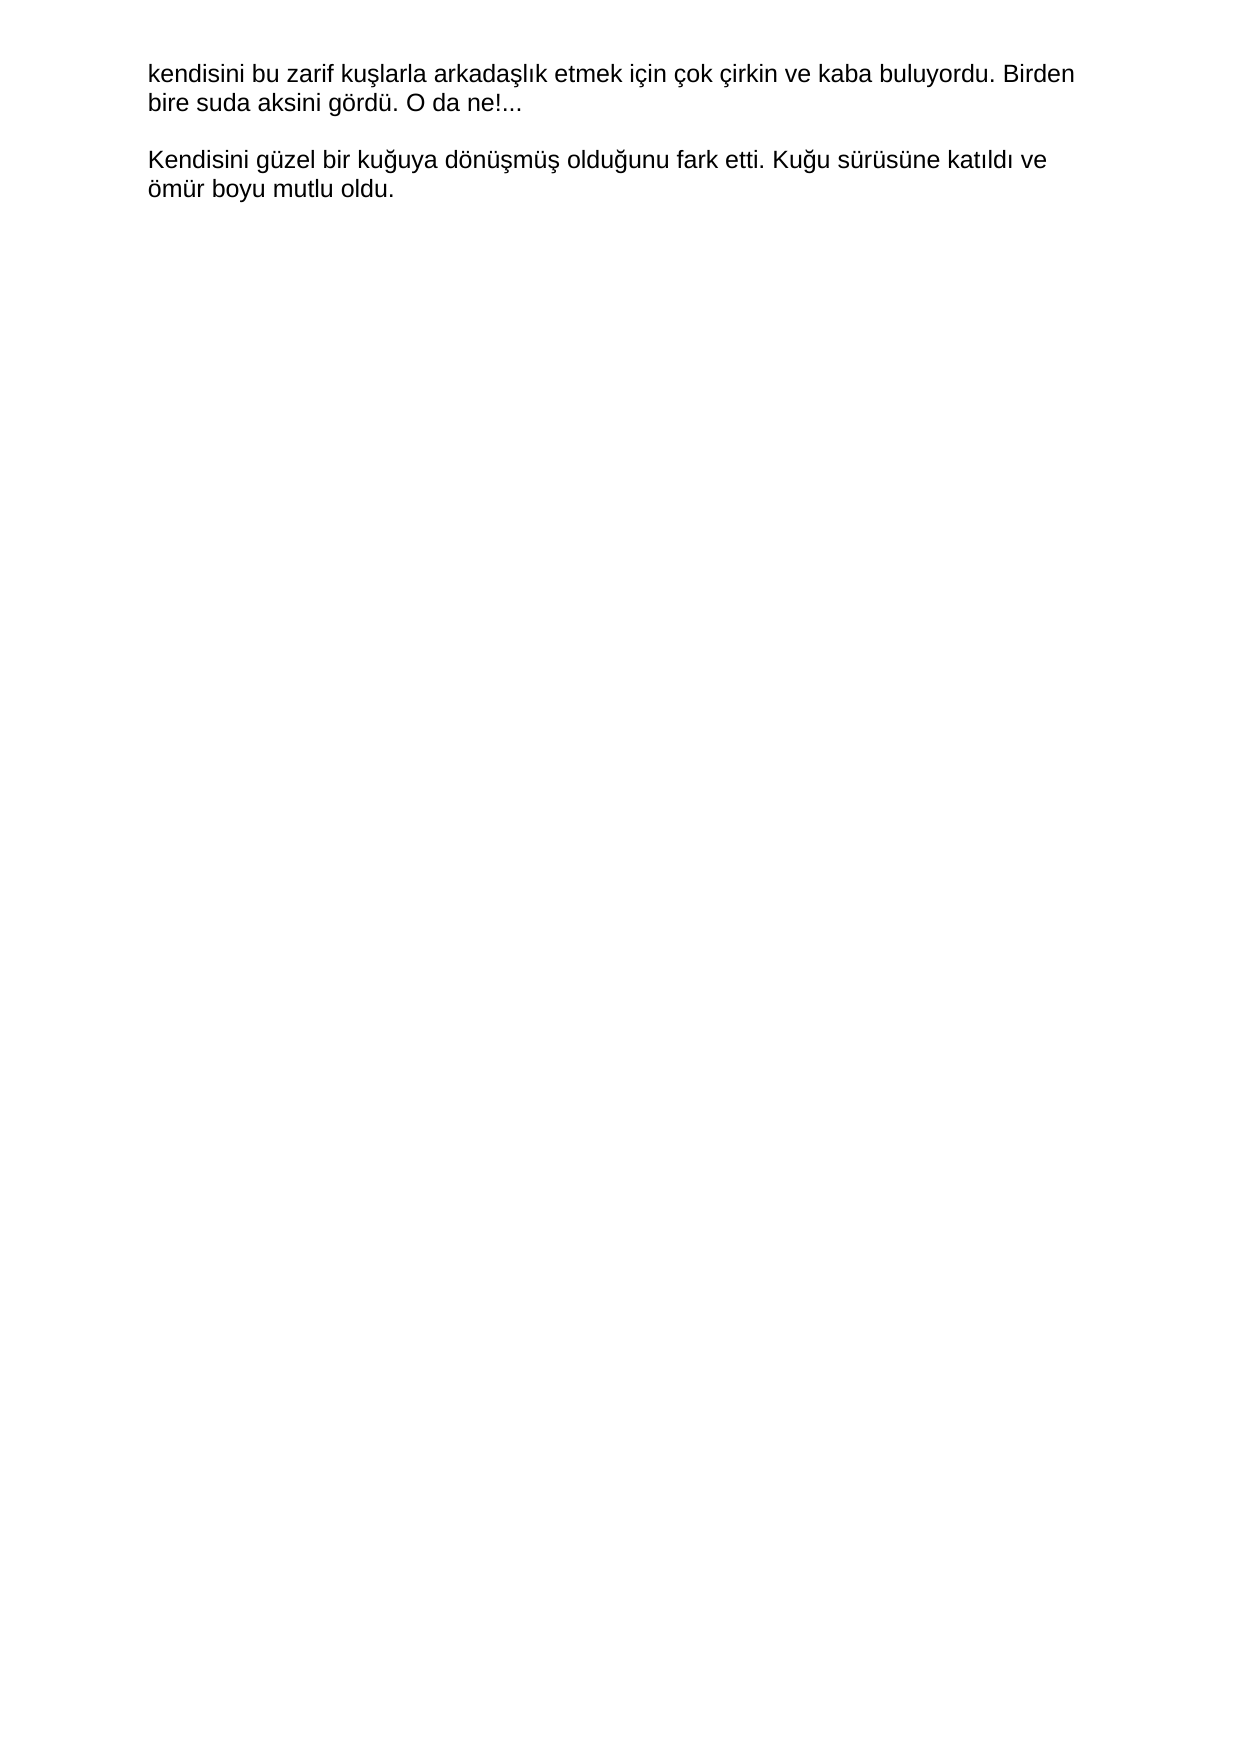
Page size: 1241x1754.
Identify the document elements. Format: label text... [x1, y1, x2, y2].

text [148, 59, 1093, 117]
text Kendisini güzel bir kuğuya dönüşmüş olduğunu fark etti. Kuğu sürüsüne katıldı ve ömür boyu mutlu oldu. [148, 145, 1093, 203]
